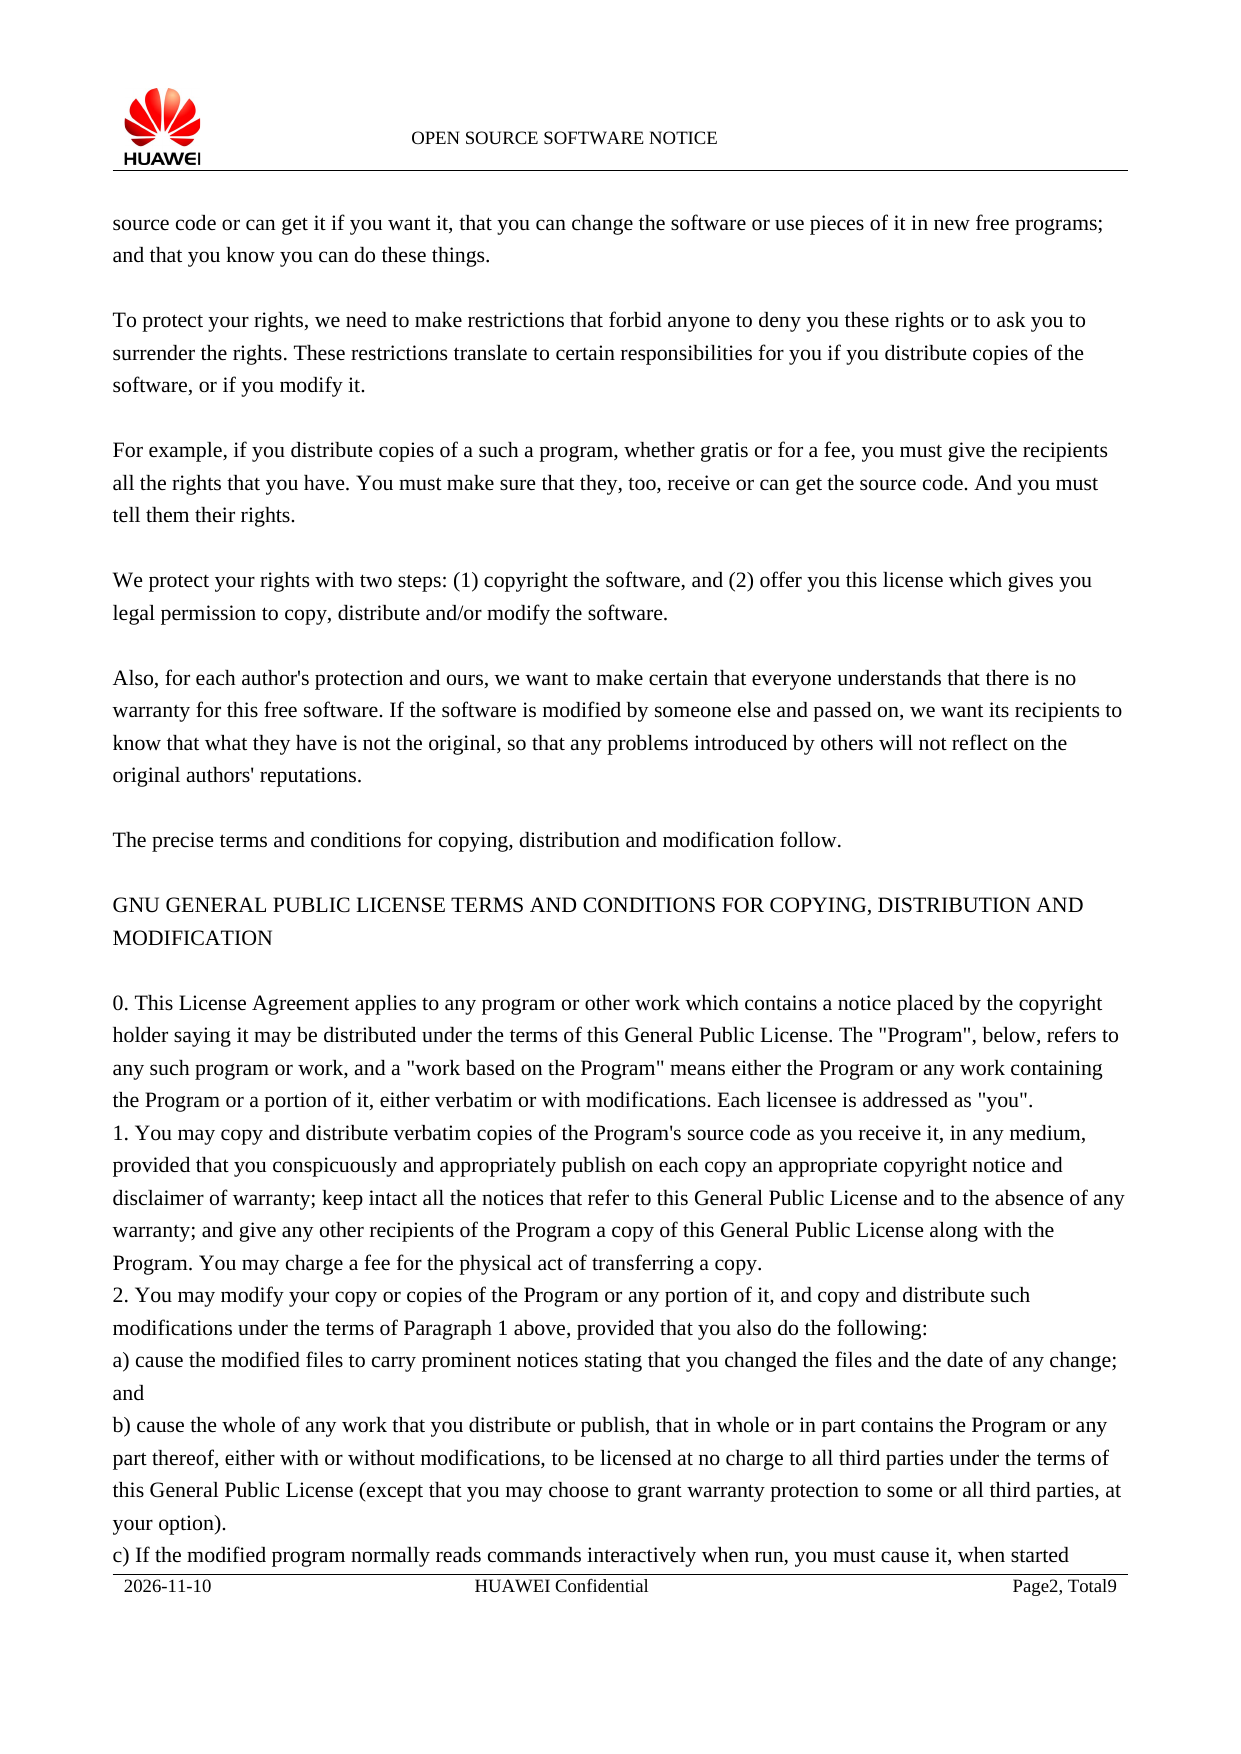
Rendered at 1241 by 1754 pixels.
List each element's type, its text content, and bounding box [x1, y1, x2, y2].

picture [124, 88, 201, 165]
